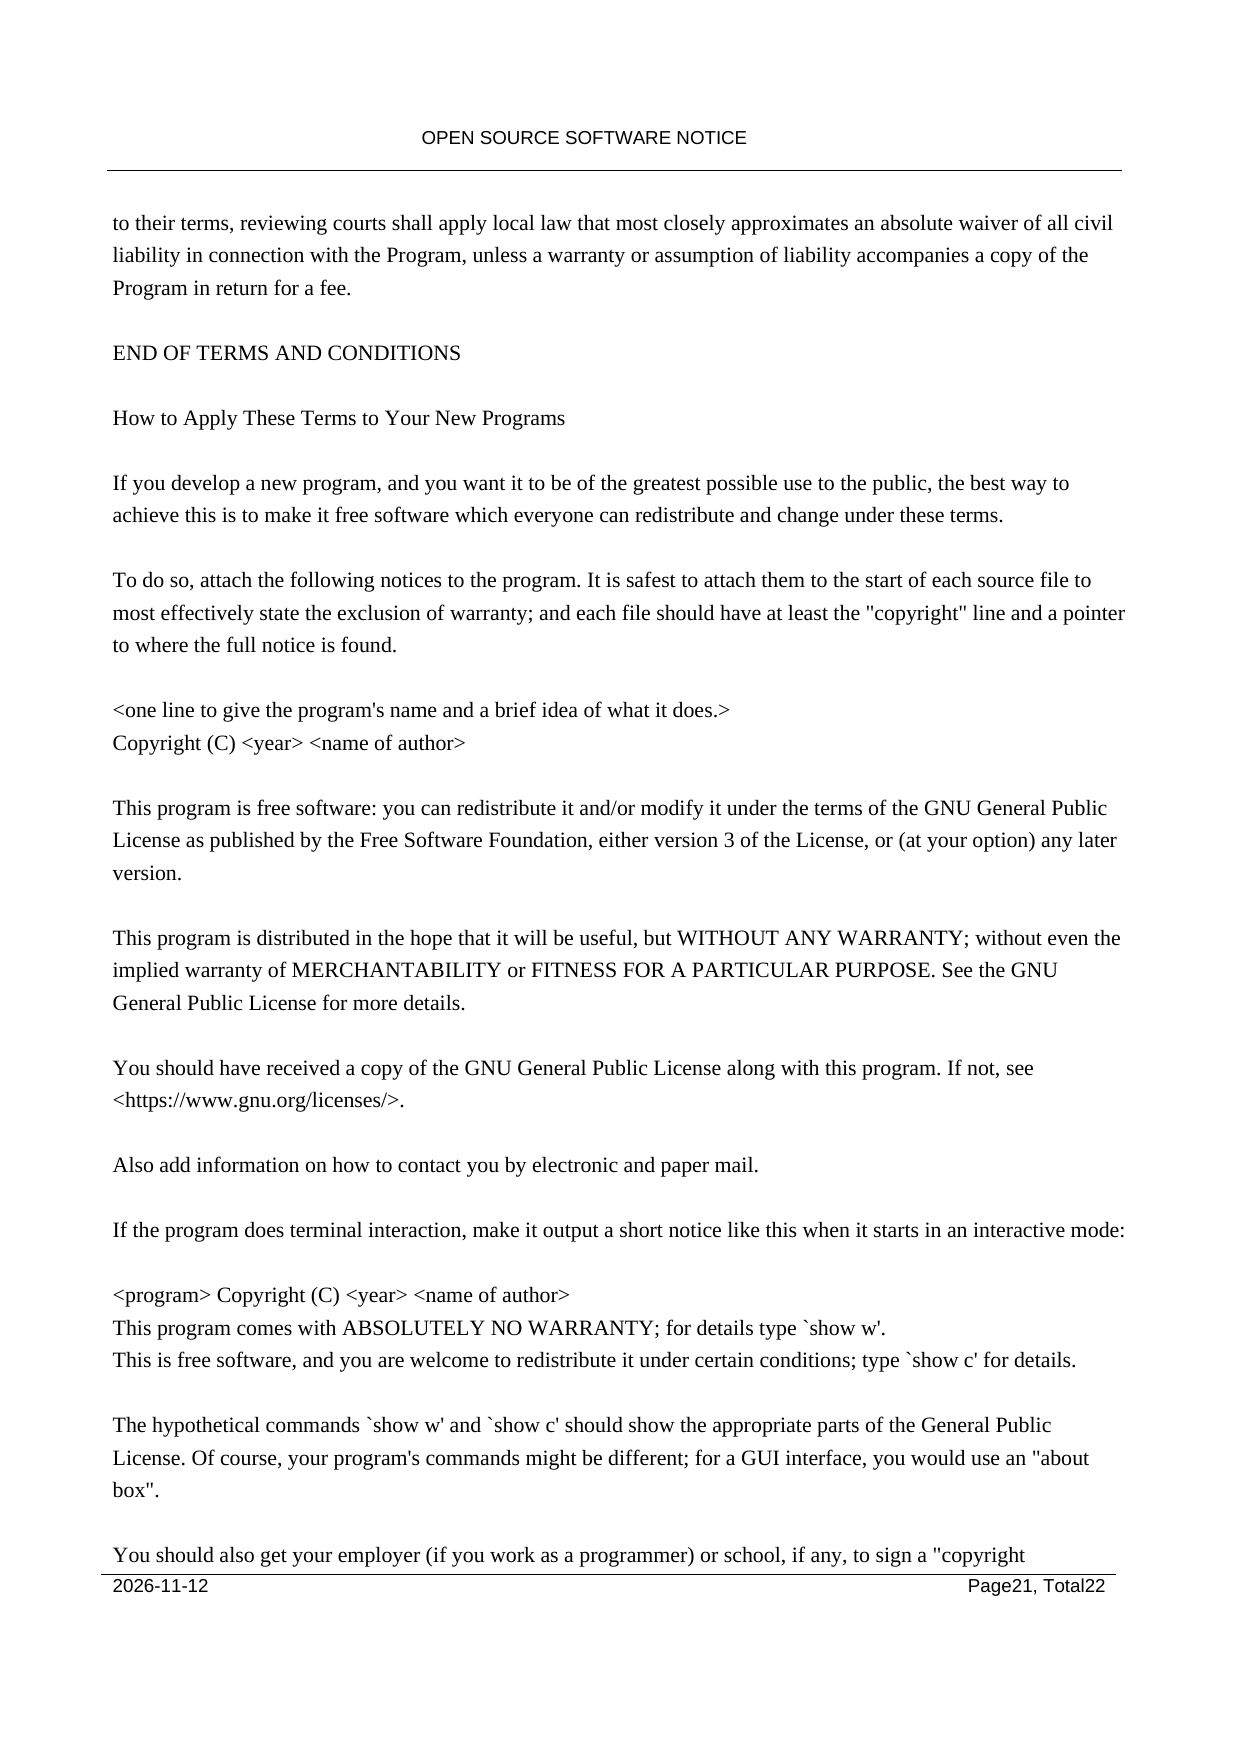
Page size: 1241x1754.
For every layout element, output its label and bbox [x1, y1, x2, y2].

text [112, 206, 1128, 1571]
